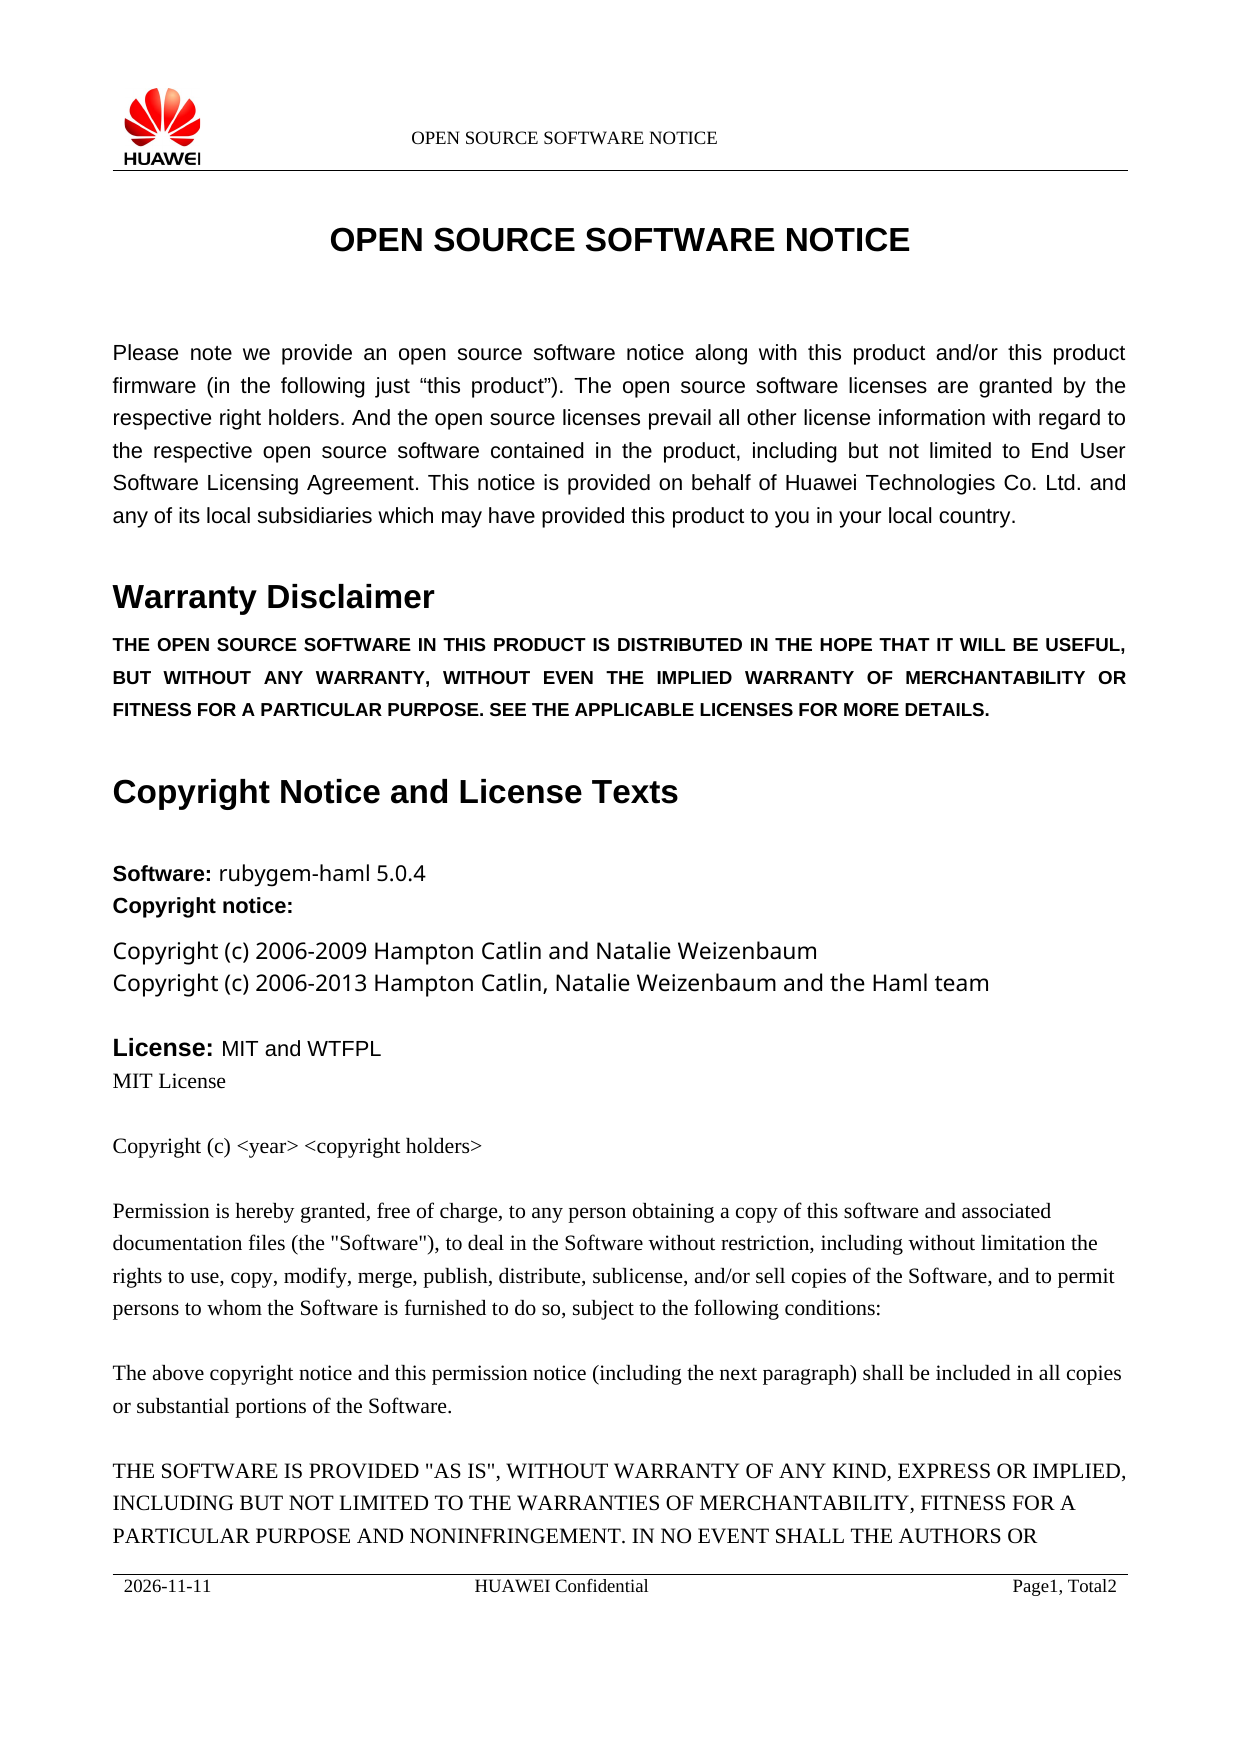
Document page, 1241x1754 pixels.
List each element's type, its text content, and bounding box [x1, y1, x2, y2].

text Please note we provide an open source software notice along with this product and/or this product firmware (in the following just “this product”). The open source software licenses are granted by the respective right holders. And the open source licenses prevail all other license information with regard to the respective open source software contained in the product, including but not limited to End User Software Licensing Agreement. This notice is provided on behalf of Huawei Technologies Co. Ltd. and any of its local subsidiaries which may have provided this product to you in your local country. [112, 336, 1128, 531]
text Copyright notice: [112, 889, 1128, 921]
picture [124, 88, 201, 165]
text License: MIT and WTFPL [112, 1031, 1128, 1064]
title Software: rubygem-haml 5.0.4 [112, 856, 1128, 889]
text Copyright (c) 2006-2009 Hampton Catlin and Natalie Weizenbaum Copyright (c) 2006-2013 Hampton Catlin, Natalie Weizenbaum and the Haml team [112, 934, 1128, 1031]
text OPEN SOURCE SOFTWARE NOTICE [112, 206, 1128, 271]
text The open source software in this product is distributed in the hope that it will be useful, but WITHOUT ANY WARRANTY, without even the implied warranty of MERCHANTABILITY or FITNESS FOR A PARTICULAR PURPOSE. See the applicable licenses for more details. [112, 629, 1128, 726]
text Copyright Notice and License Texts [112, 759, 1128, 824]
text Warranty Disclaimer [112, 564, 1128, 629]
